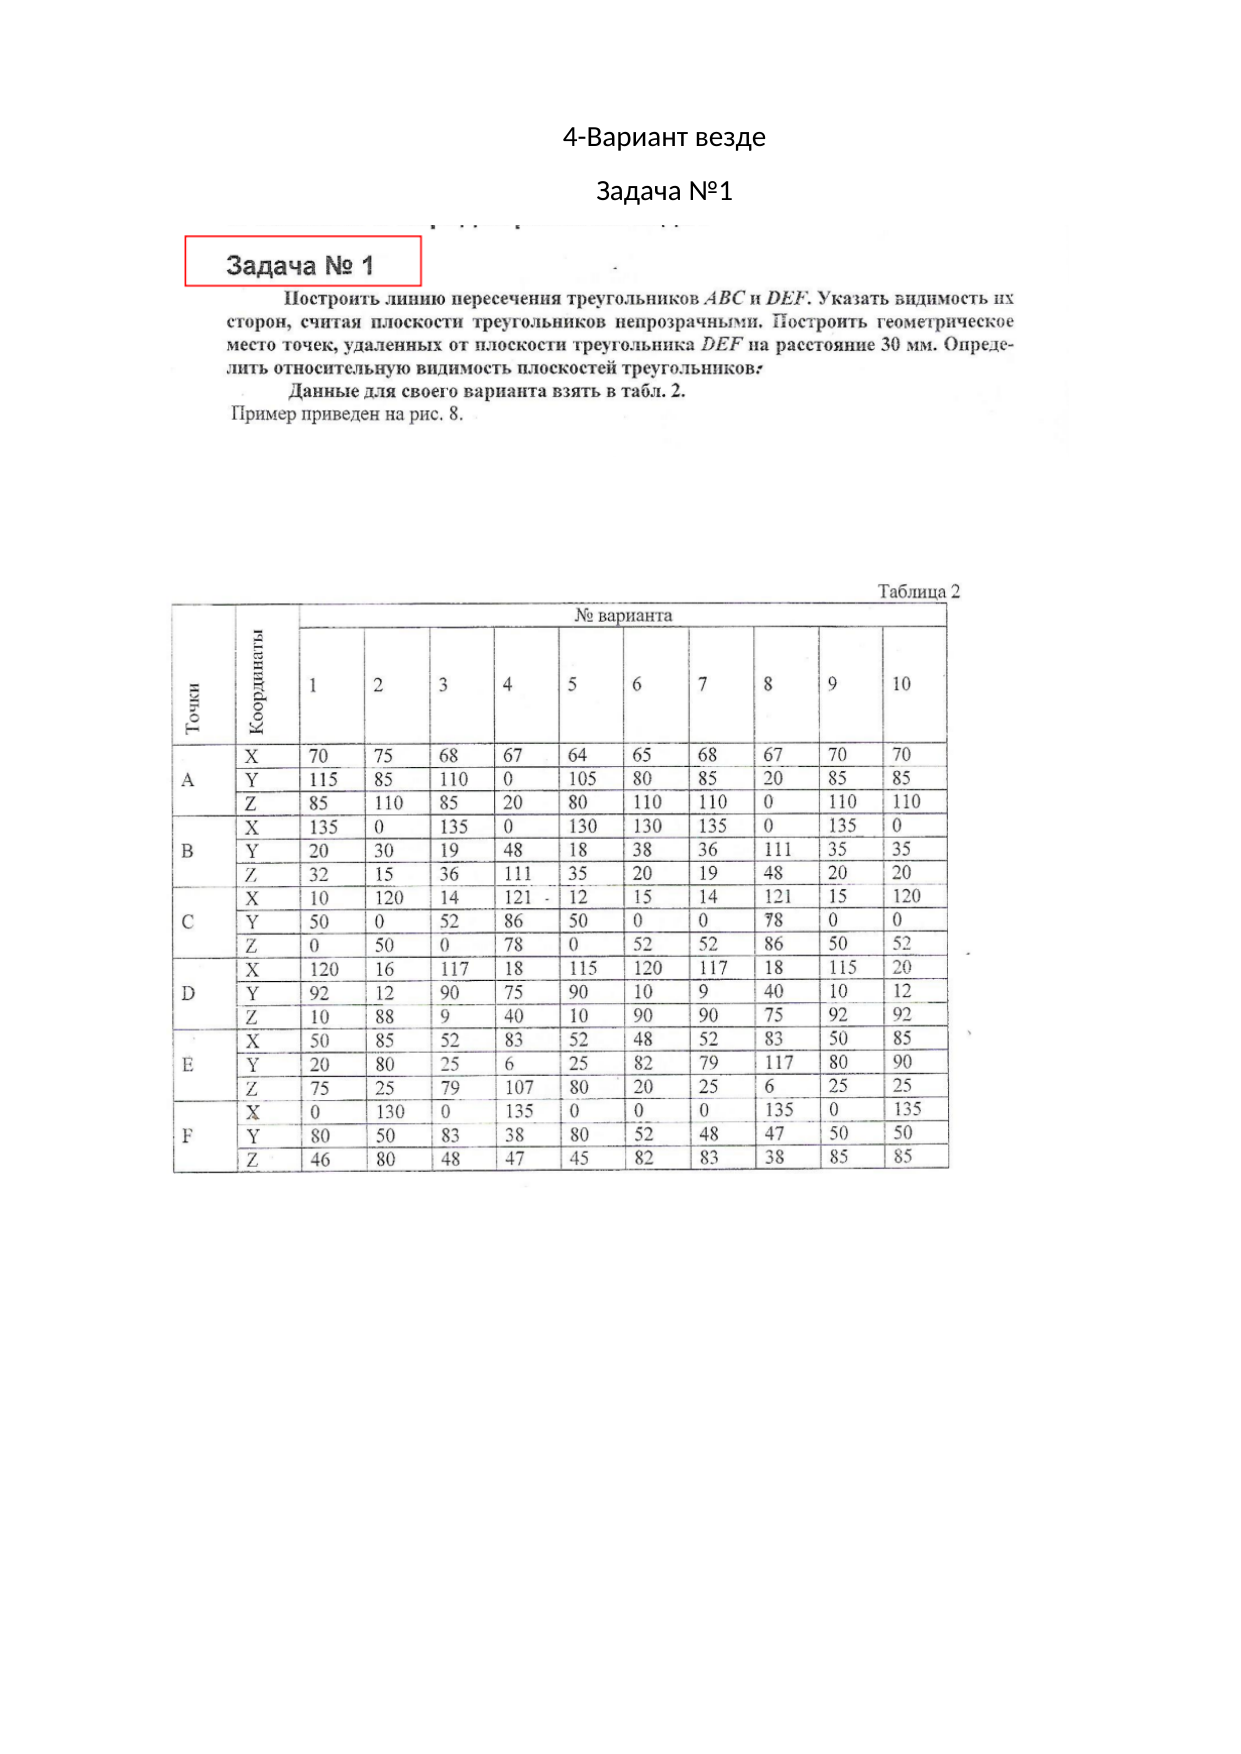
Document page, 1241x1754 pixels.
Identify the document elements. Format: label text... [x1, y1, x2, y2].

text 4-Вариант везде [148, 118, 1181, 154]
text Задача №1 [148, 172, 1181, 207]
picture [147, 225, 1069, 457]
picture [147, 553, 989, 1188]
